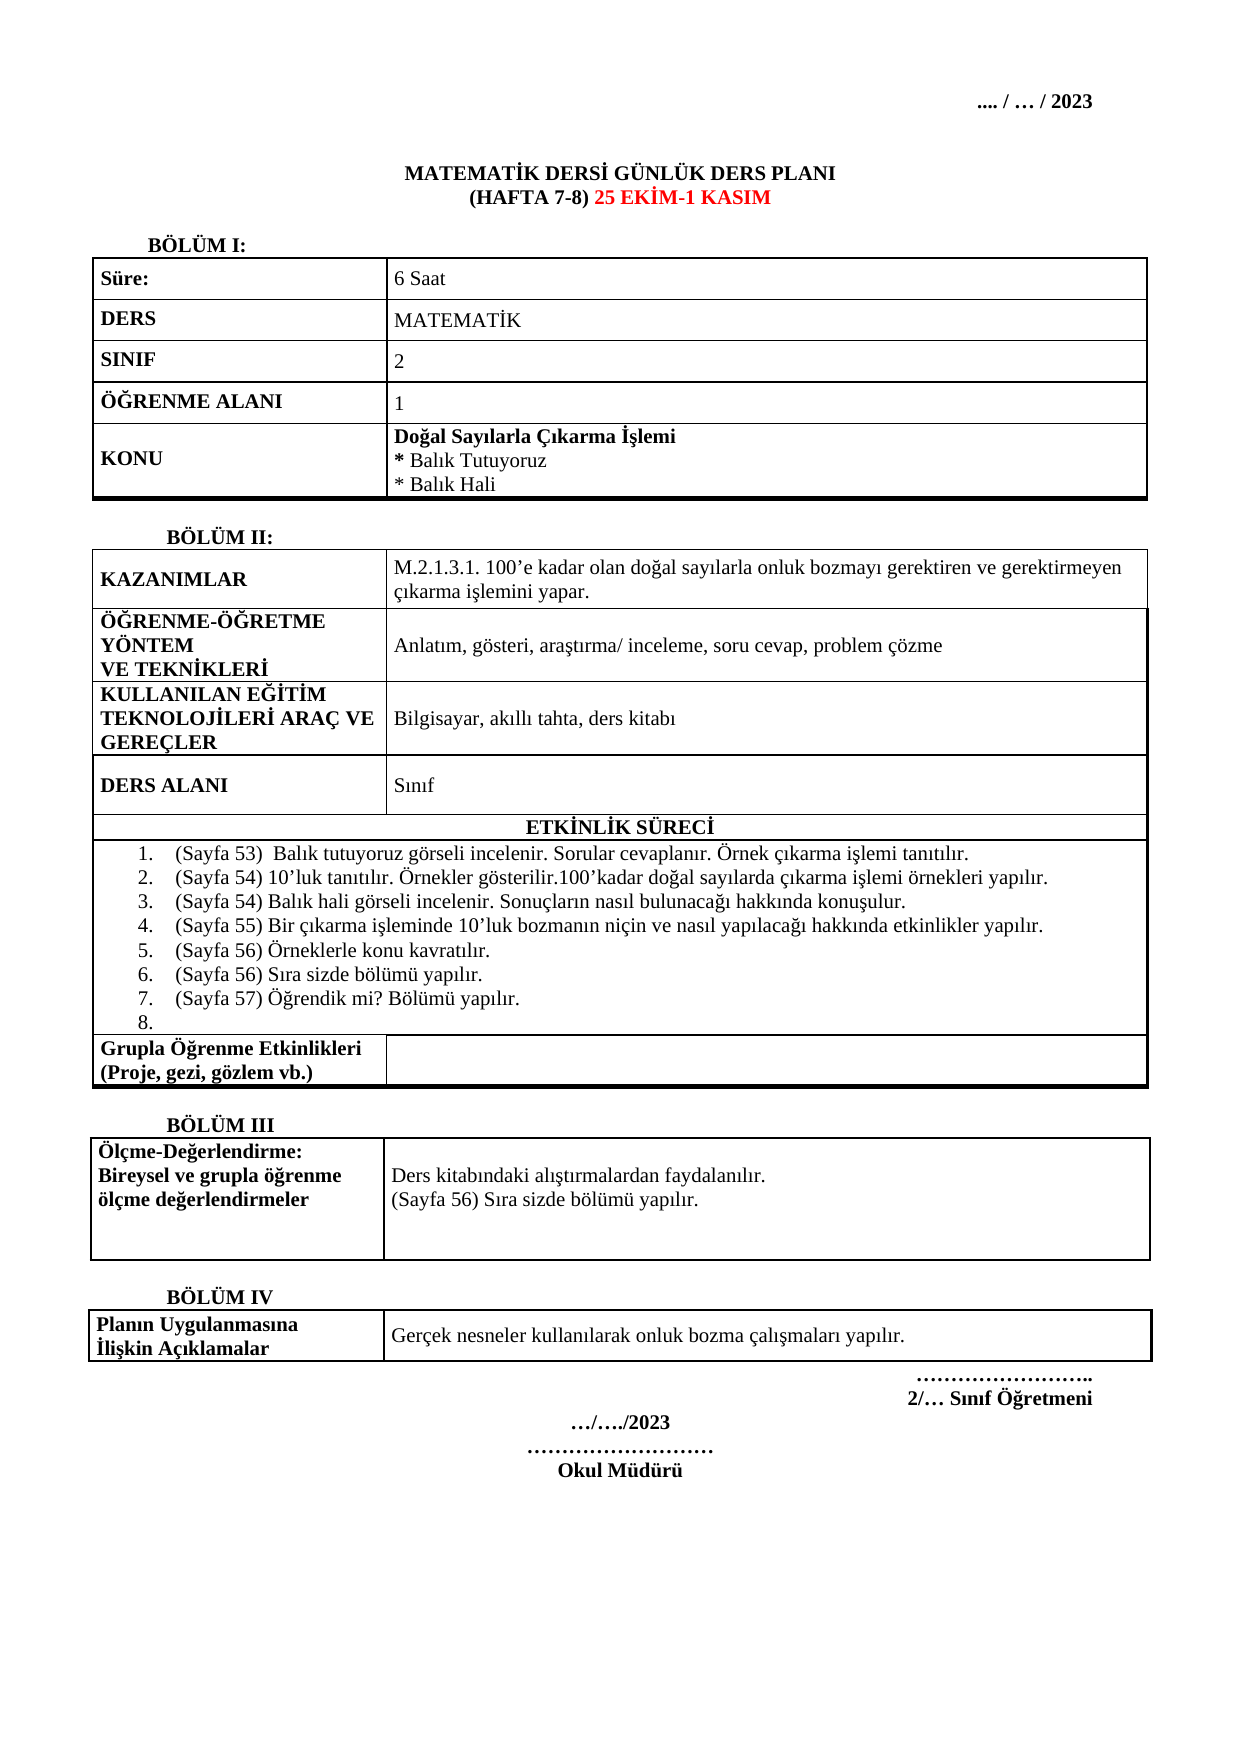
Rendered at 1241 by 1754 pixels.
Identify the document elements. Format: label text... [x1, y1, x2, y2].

text BÖLÜM II: [148, 525, 1092, 549]
table_header Süre: [94, 259, 386, 298]
table_header Planın Uygulanmasına İlişkin Açıklamalar [90, 1311, 383, 1359]
table_header Gerçek nesneler kullanılarak onluk bozma çalışmaları yapılır. [385, 1311, 1150, 1359]
table_cell KONU [94, 424, 386, 496]
table_header M.2.1.3.1. 100’e kadar olan doğal sayılarla onluk bozmayı gerektiren ve gerektirmeyen çıkarma işlemini yapar. [387, 550, 1147, 608]
text …/…./2023 [148, 1410, 1092, 1434]
subtitle BÖLÜM IV [148, 1285, 1092, 1309]
table_cell Sınıf [387, 756, 1146, 813]
table_cell ÖĞRENME ALANI [94, 383, 386, 422]
text (HAFTA 7-8) 25 EKİM-1 KASIM [148, 185, 1092, 209]
text ……………………… [148, 1434, 1092, 1458]
table_cell 1 [388, 383, 1146, 422]
text BÖLÜM I: [148, 233, 1092, 257]
text 2/… Sınıf Öğretmeni [148, 1386, 1092, 1410]
table_cell [387, 1036, 1146, 1084]
table_cell MATEMATİK [388, 300, 1146, 340]
subtitle BÖLÜM III [148, 1113, 1092, 1137]
table_cell 2 [388, 341, 1146, 381]
table_cell DERS ALANI [94, 756, 386, 813]
table_cell Doğal Sayılarla Çıkarma İşlemi * Balık Tutuyoruz * Balık Hali [388, 424, 1146, 496]
table_cell SINIF [94, 341, 386, 381]
table_cell Bilgisayar, akıllı tahta, ders kitabı [387, 682, 1146, 754]
table_header Ölçme-Değerlendirme: Bireysel ve grupla öğrenme ölçme değerlendirmeler [92, 1139, 383, 1259]
table_cell KULLANILAN EĞİTİM TEKNOLOJİLERİ ARAÇ VE GEREÇLER [93, 682, 386, 754]
text MATEMATİK DERSİ GÜNLÜK DERS PLANI [148, 161, 1092, 185]
table_cell (Sayfa 53) Balık tutuyoruz görseli incelenir. Sorular cevaplanır. Örnek çıkarma işlemi tanıtılır. (Sayfa 54) 10’luk tanıtılır. Örnekler gösterilir.100’kadar doğal sayılarda çıkarma işlemi örnekleri yapılır. (Sayfa 54) Balık hali görseli incelenir. Sonuçların nasıl bulunacağı hakkında konuşulur. (Sayfa 55) Bir çıkarma işleminde 10’luk bozmanın niçin ve nasıl yapılacağı hakkında etkinlikler yapılır. (Sayfa 56) Örneklerle konu kavratılır. (Sayfa 56) Sıra sizde bölümü yapılır. (Sayfa 57) Öğrendik mi? Bölümü yapılır. [94, 841, 1146, 1034]
text Okul Müdürü [148, 1458, 1092, 1482]
table_header Ders kitabındaki alıştırmalardan faydalanılır. (Sayfa 56) Sıra sizde bölümü yapılır. [385, 1139, 1149, 1259]
table_cell ETKİNLİK SÜRECİ [94, 815, 1146, 839]
text .... / … / 2023 [148, 89, 1092, 113]
table_cell ÖĞRENME-ÖĞRETME YÖNTEM VE TEKNİKLERİ [93, 609, 386, 681]
table_cell DERS [94, 300, 386, 340]
table_header KAZANIMLAR [93, 550, 386, 608]
text …………………….. [148, 1362, 1092, 1386]
table_cell Anlatım, gösteri, araştırma/ inceleme, soru cevap, problem çözme [387, 609, 1146, 681]
table_header 6 Saat [388, 259, 1146, 298]
table_cell Grupla Öğrenme Etkinlikleri (Proje, gezi, gözlem vb.) [94, 1035, 386, 1084]
